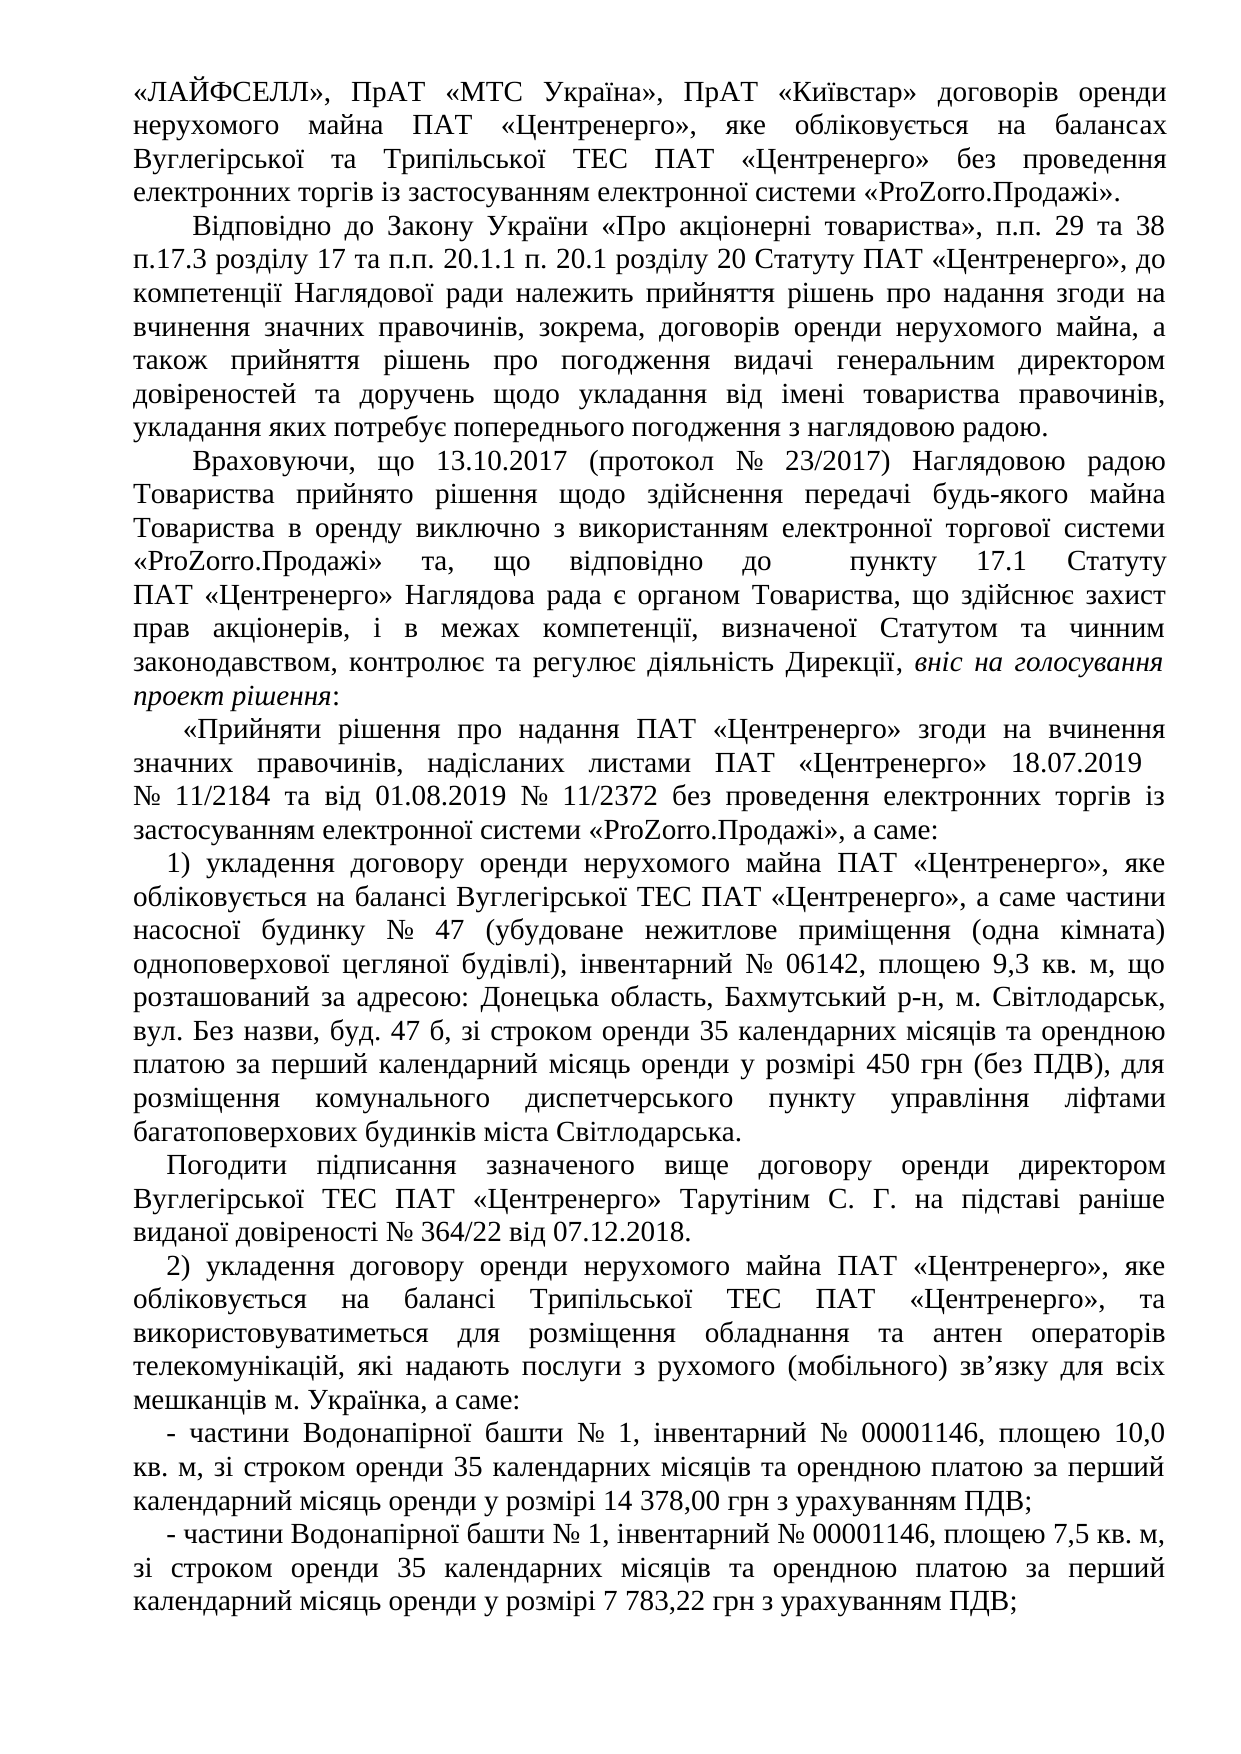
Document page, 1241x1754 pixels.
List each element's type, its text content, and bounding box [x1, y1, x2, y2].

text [133, 74, 1167, 208]
text «Прийняти рішення про надання ПАТ «Центренерго» згоди на вчинення значних правочинів, надісланих листами ПАТ «Центренерго» 18.07.2019 № 11/2184 та від 01.08.2019 № 11/2372 без проведення електронних торгів із застосуванням електронної системи «ProZorro.Продажі», а саме: [133, 711, 1167, 845]
text - частини Водонапірної башти № 1, інвентарний № 00001146, площею 10,0 кв. м, зі строком оренди 35 календарних місяців та орендною платою за перший календарний місяць оренди у розмірі 14 378,00 грн з урахуванням ПДВ; [133, 1416, 1167, 1516]
text Відповідно до Закону України «Про акціонерні товариства», п.п. 29 та 38 п.17.3 розділу 17 та п.п. 20.1.1 п. 20.1 розділу 20 Статуту ПАТ «Центренерго», до компетенції Наглядової ради належить прийняття рішень про надання згоди на вчинення значних правочинів, зокрема, договорів оренди нерухомого майна, а також прийняття рішень про погодження видачі генеральним директором довіреностей та доручень щодо укладання від імені товариства правочинів, укладання яких потребує попереднього погодження з наглядовою радою. [133, 208, 1167, 443]
text Враховуючи, що 13.10.2017 (протокол № 23/2017) Наглядовою радою Товариства прийнято рішення щодо здійснення передачі будь-якого майна Товариства в оренду виключно з використанням електронної торгової системи «ProZorro.Продажі» та, що відповідно до пункту 17.1 Статуту ПАТ «Центренерго» Наглядова рада є органом Товариства, що здійснює захист прав акціонерів, і в межах компетенції, визначеної Статутом та чинним законодавством, контролює та регулює діяльність Дирекції, вніс на голосування проект рішення: [133, 443, 1167, 711]
text 2) укладення договору оренди нерухомого майна ПАТ «Центренерго», яке обліковується на балансі Трипільської ТЕС ПАТ «Центренерго», та використовуватиметься для розміщення обладнання та антен операторів телекомунікацій, які надають послуги з рухомого (мобільного) зв’язку для всіх мешканців м. Українка, а саме: [133, 1248, 1167, 1416]
text - частини Водонапірної башти № 1, інвентарний № 00001146, площею 7,5 кв. м, зі строком оренди 35 календарних місяців та орендною платою за перший календарний місяць оренди у розмірі 7 783,22 грн з урахуванням ПДВ; [133, 1516, 1167, 1617]
text Погодити підписання зазначеного вище договору оренди директором Вуглегірської ТЕС ПАТ «Центренерго» Тарутіним С. Г. на підставі раніше виданої довіреності № 364/22 від 07.12.2018. [133, 1147, 1167, 1248]
text 1) укладення договору оренди нерухомого майна ПАТ «Центренерго», яке обліковується на балансі Вуглегірської ТЕС ПАТ «Центренерго», а саме частини насосної будинку № 47 (убудоване нежитлове приміщення (одна кімната) одноповерхової цегляної будівлі), інвентарний № 06142, площею 9,3 кв. м, що розташований за адресою: Донецька область, Бахмутський р-н, м. Світлодарськ, вул. Без назви, буд. 47 б, зі строком оренди 35 календарних місяців та орендною платою за перший календарний місяць оренди у розмірі 450 грн (без ПДВ), для розміщення комунального диспетчерського пункту управління ліфтами багатоповерхових будинків міста Світлодарська. [133, 845, 1167, 1147]
